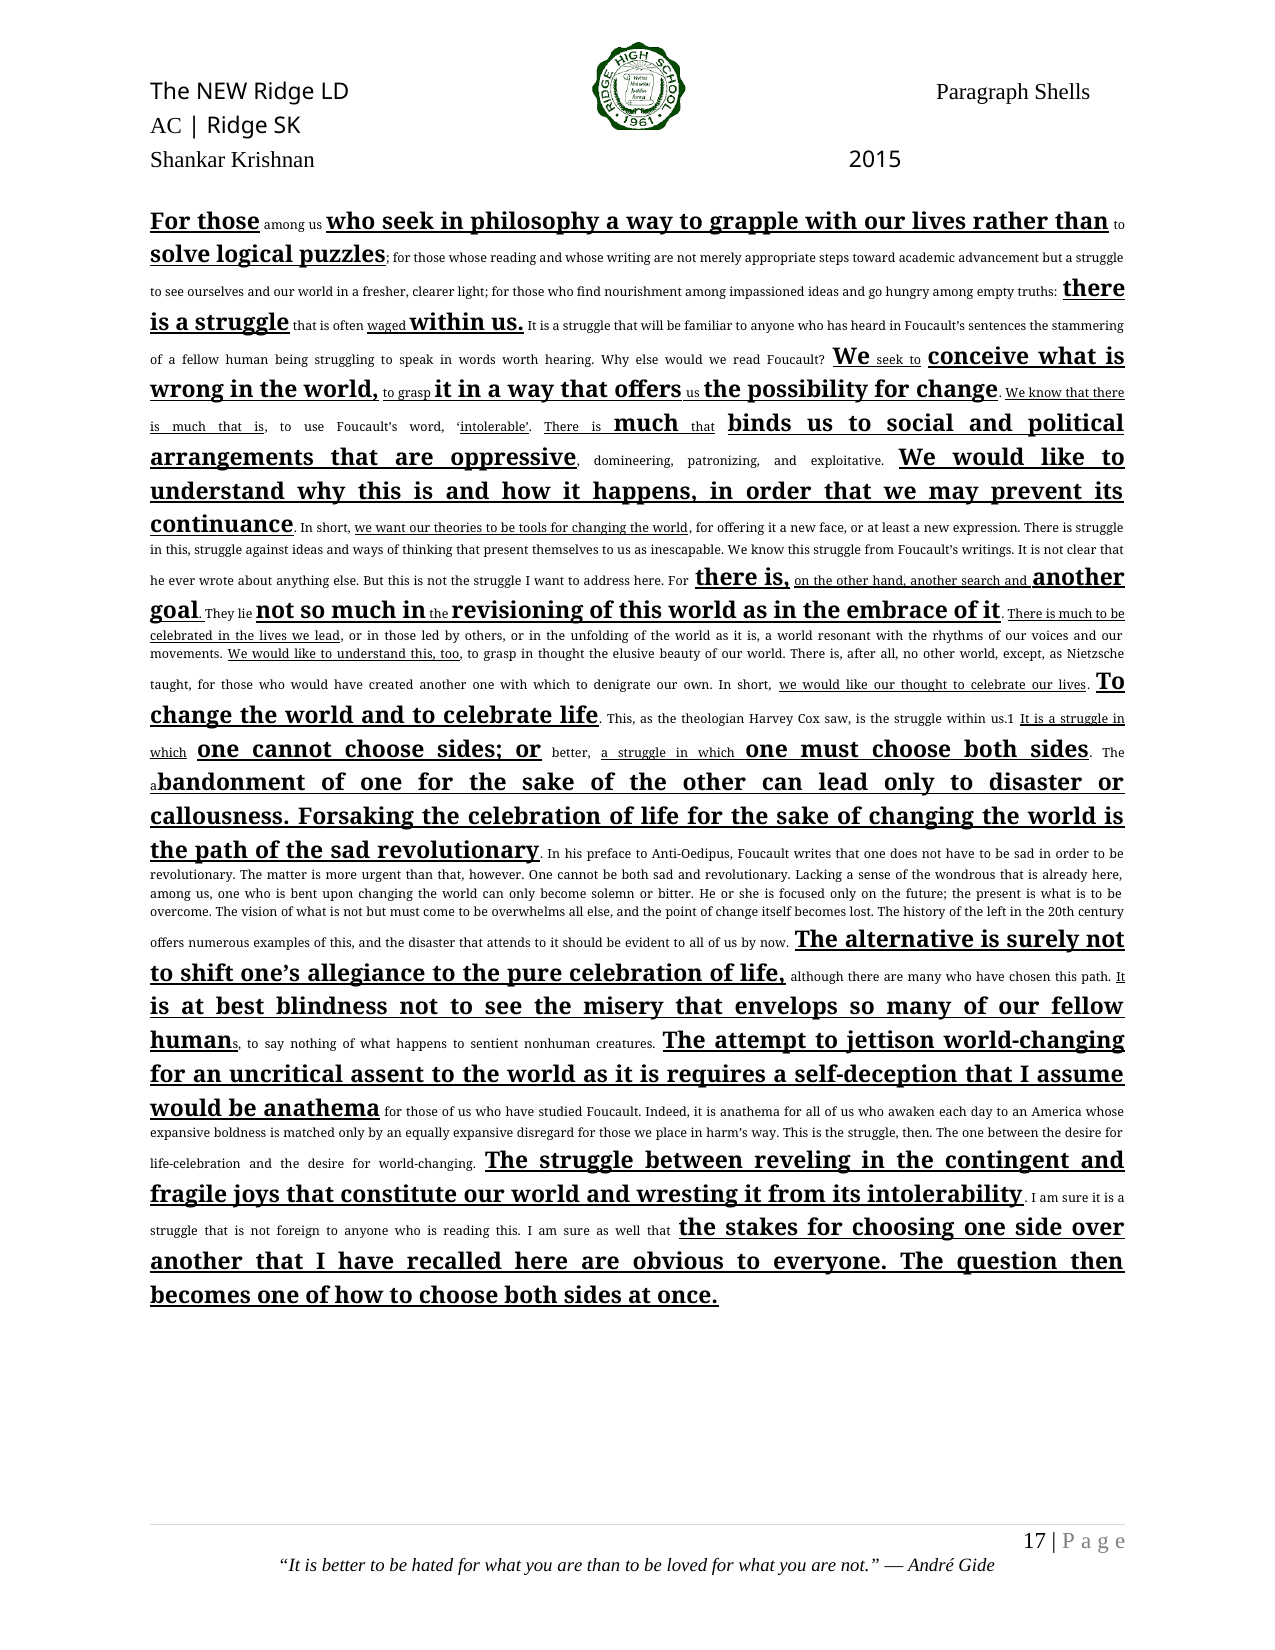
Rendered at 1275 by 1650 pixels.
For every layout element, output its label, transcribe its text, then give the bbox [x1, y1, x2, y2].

text For those among us who seek in philosophy a way to grapple with our lives rather than to solve logical puzzles; for those whose reading and whose writing are not merely appropriate steps toward academic advancement but a struggle to see ourselves and our world in a fresher, clearer light; for those who find nourishment among impassioned ideas and go hungry among empty truths: there is a struggle that is often waged within us. It is a struggle that will be familiar to anyone who has heard in Foucault’s sentences the stammering of a fellow human being struggling to speak in words worth hearing. Why else would we read Foucault? We seek to conceive what is wrong in the world, to grasp it in a way that offers us the possibility for change. We know that there is much that is, to use Foucault’s word, ‘intolerable’. There is much that binds us to social and political arrangements that are oppressive, domineering, patronizing, and exploitative. We would like to understand why this is and how it happens, in order that we may prevent its continuance. In short, we want our theories to be tools for changing the world, for offering it a new face, or at least a new expression. There is struggle in this, struggle against ideas and ways of thinking that present themselves to us as inescapable. We know this struggle from Foucault’s writings. It is not clear that he ever wrote about anything else. But this is not the struggle I want to address here. For there is, on the other hand, another search and another goal. They lie not so much in the revisioning of this world as in the embrace of it. There is much to be celebrated in the lives we lead, or in those led by others, or in the unfolding of the world as it is, a world resonant with the rhythms of our voices and our movements. We would like to understand this, too, to grasp in thought the elusive beauty of our world. There is, after all, no other world, except, as Nietzsche taught, for those who would have created another one with which to denigrate our own. In short, we would like our thought to celebrate our lives. To change the world and to celebrate life. This, as the theologian Harvey Cox saw, is the struggle within us.1 It is a struggle in which one cannot choose sides; or better, a struggle in which one must choose both sides. The abandonment of one for the sake of the other can lead only to disaster or callousness. Forsaking the celebration of life for the sake of changing the world is the path of the sad revolutionary. In his preface to Anti-Oedipus, Foucault writes that one does not have to be sad in order to be revolutionary. The matter is more urgent than that, however. One cannot be both sad and revolutionary. Lacking a sense of the wondrous that is already here, among us, one who is bent upon changing the world can only become solemn or bitter. He or she is focused only on the future; the present is what is to be overcome. The vision of what is not but must come to be overwhelms all else, and the point of change itself becomes lost. The history of the left in the 20th century offers numerous examples of this, and the disaster that attends to it should be evident to all of us by now. The alternative is surely not to shift one’s allegiance to the pure celebration of life, although there are many who have chosen this path. It is at best blindness not to see the misery that envelops so many of our fellow humans, to say nothing of what happens to sentient nonhuman creatures. The attempt to jettison world-changing for an uncritical assent to the world as it is requires a self-deception that I assume would be anathema for those of us who have studied Foucault. Indeed, it is anathema for all of us who awaken each day to an America whose expansive boldness is matched only by an equally expansive disregard for those we place in harm’s way. This is the struggle, then. The one between the desire for life-celebration and the desire for world-changing. The struggle between reveling in the contingent and fragile joys that constitute our world and wresting it from its intolerability. I am sure it is a struggle that is not foreign to anyone who is reading this. I am sure as well that the stakes for choosing one side over another that I have recalled here are obvious to everyone. The question then becomes one of how to choose both sides at once. [150, 205, 1125, 793]
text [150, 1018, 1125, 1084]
picture [578, 42, 697, 130]
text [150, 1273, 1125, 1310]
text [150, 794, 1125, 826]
